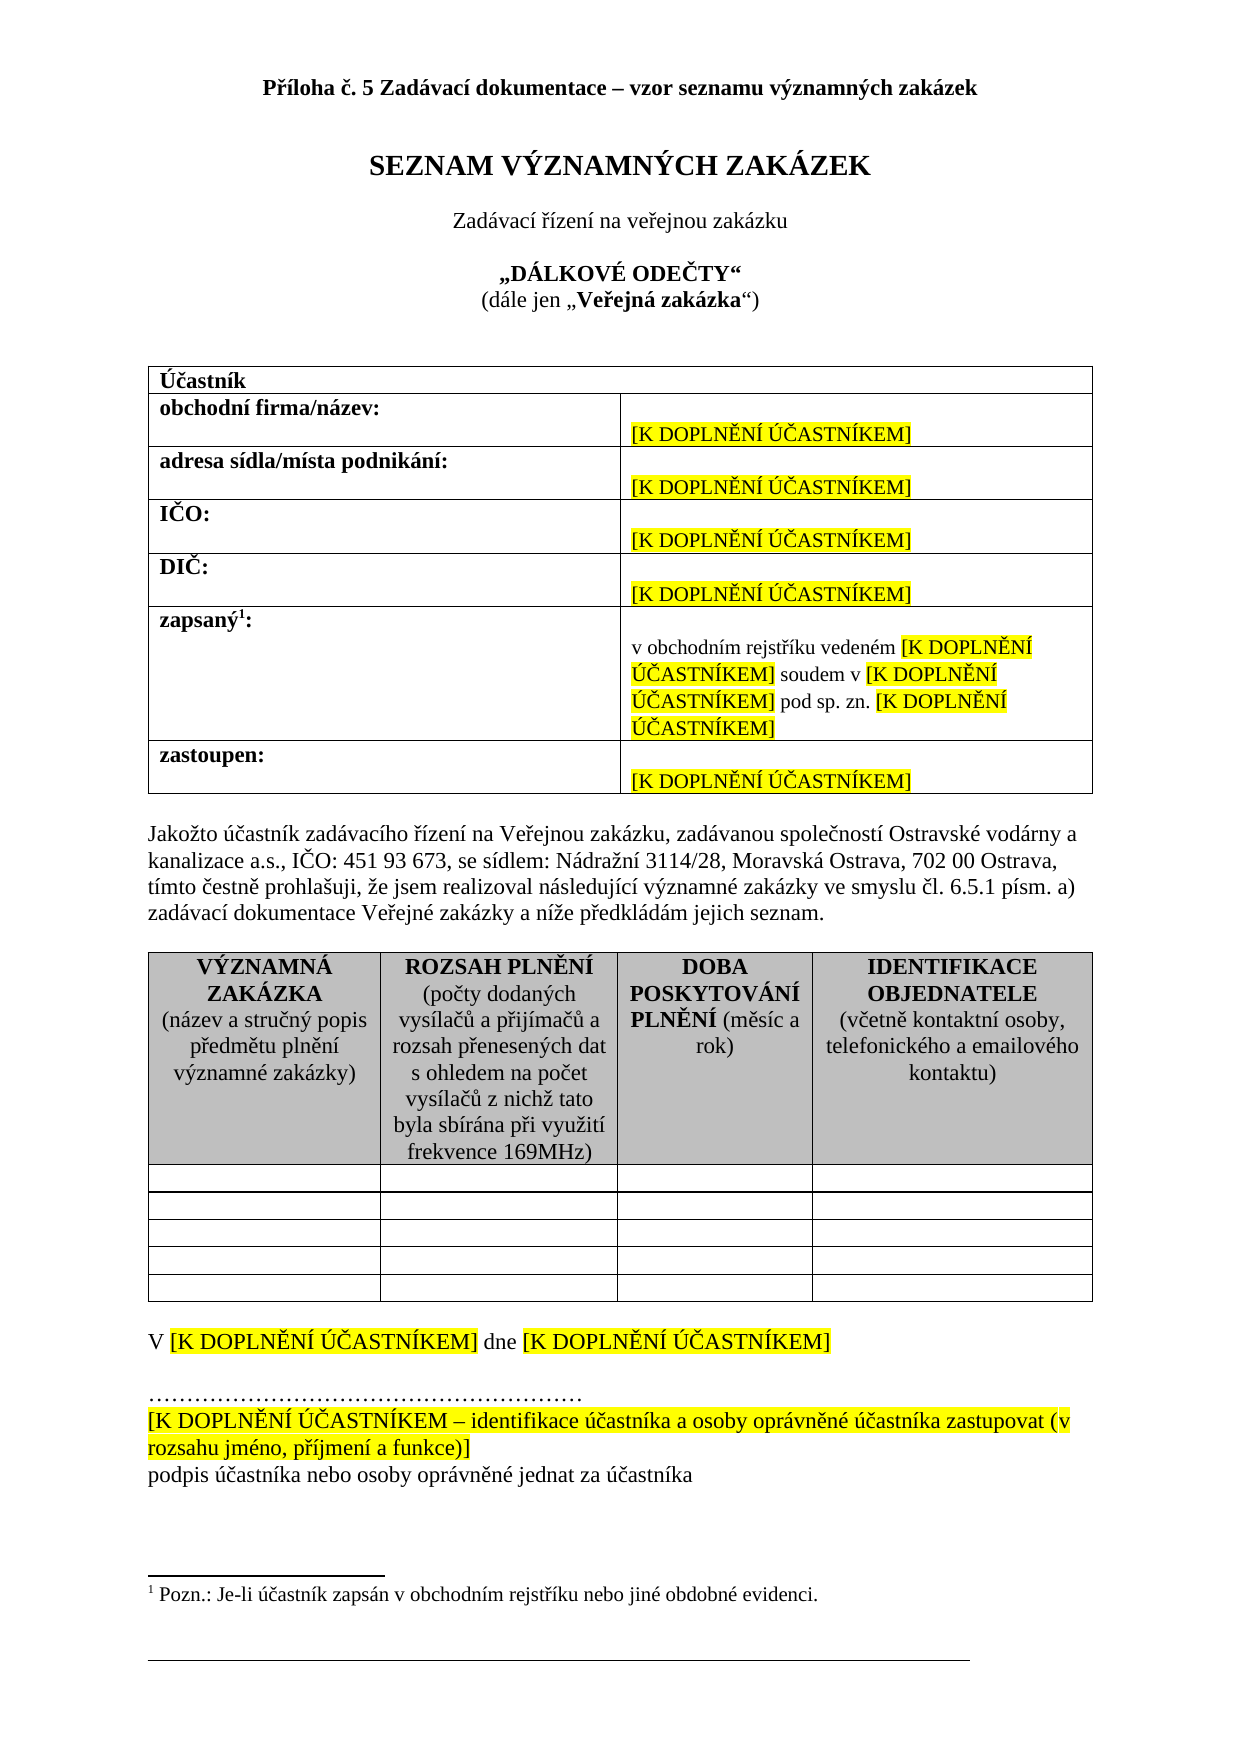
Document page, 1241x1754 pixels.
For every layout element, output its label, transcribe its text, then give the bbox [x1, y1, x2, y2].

table_header Účastník [149, 367, 1092, 393]
table_cell v obchodním rejstříku vedeném [K DOPLNĚNÍ ÚČASTNÍKEM] soudem v [K DOPLNĚNÍ ÚČASTNÍKEM] pod sp. zn. [K DOPLNĚNÍ ÚČASTNÍKEM] [621, 607, 1092, 740]
text [K DOPLNĚNÍ ÚČASTNÍKEM – identifikace účastníka a osoby oprávněné účastníka zastupovat (v rozsahu jméno, příjmení a funkce)] [148, 1406, 1093, 1460]
table_header VÝZNAMNÁ ZAKÁZKA (název a stručný popis předmětu plnění významné zakázky) [149, 953, 380, 1164]
table_cell [813, 1247, 1092, 1274]
table_cell [813, 1165, 1092, 1191]
table_cell [618, 1165, 812, 1191]
table_cell [149, 1193, 380, 1219]
table_cell DIČ: [149, 554, 620, 606]
table_cell zapsaný: [149, 607, 620, 740]
table_cell [149, 1275, 380, 1301]
text SEZNAM VÝZNAMNÝCH ZAKÁZEK [148, 148, 1093, 181]
text Zadávací řízení na veřejnou zakázku [148, 207, 1093, 234]
table_cell [K DOPLNĚNÍ ÚČASTNÍKEM] [621, 500, 1092, 552]
table_cell [381, 1275, 617, 1301]
table_header DOBA POSKYTOVÁNÍ PLNĚNÍ (měsíc a rok) [618, 953, 812, 1164]
table_cell [381, 1220, 617, 1246]
text „Dálkové odečty“ [148, 260, 1093, 287]
table_cell [381, 1165, 617, 1191]
table_cell [K DOPLNĚNÍ ÚČASTNÍKEM] [621, 394, 1092, 446]
table_cell [K DOPLNĚNÍ ÚČASTNÍKEM] [621, 447, 1092, 499]
table_cell [381, 1247, 617, 1274]
table_cell [618, 1247, 812, 1274]
text (dále jen „Veřejná zakázka“) [148, 287, 1093, 313]
table_header IDENTIFIKACE OBJEDNATELE (včetně kontaktní osoby, telefonického a emailového kontaktu) [813, 953, 1092, 1164]
text Jakožto účastník zadávacího řízení na Veřejnou zakázku, zadávanou společností Ostravské vodárny a kanalizace a.s., IČO: 451 93 673, se sídlem: Nádražní 3114/28, Moravská Ostrava, 702 00 Ostrava, tímto čestně prohlašuji, že jsem realizoval následující významné zakázky ve smyslu čl. 6.5.1 písm. a) zadávací dokumentace Veřejné zakázky a níže předkládám jejich seznam. [148, 820, 1093, 926]
table_header ROZSAH PLNĚNÍ (počty dodaných vysílačů a přijímačů a rozsah přenesených dat s ohledem na počet vysílačů z nichž tato byla sbírána při využití frekvence 169MHz) [381, 953, 617, 1164]
text ………………………………………………… [148, 1379, 1093, 1406]
table_cell IČO: [149, 500, 620, 552]
table_cell [618, 1193, 812, 1219]
table_cell zastoupen: [149, 741, 620, 793]
text V [K DOPLNĚNÍ ÚČASTNÍKEM] dne [K DOPLNĚNÍ ÚČASTNÍKEM] [148, 1327, 1093, 1354]
table_cell [149, 1247, 380, 1274]
table_cell [K DOPLNĚNÍ ÚČASTNÍKEM] [621, 554, 1092, 606]
text podpis účastníka nebo osoby oprávněné jednat za účastníka [148, 1460, 1093, 1487]
table_cell [149, 1165, 380, 1191]
table_cell [813, 1193, 1092, 1219]
table_cell [813, 1275, 1092, 1301]
table_cell [381, 1193, 617, 1219]
table_cell [K DOPLNĚNÍ ÚČASTNÍKEM] [621, 741, 1092, 793]
table_cell adresa sídla/místa podnikání: [149, 447, 620, 499]
table_cell [813, 1220, 1092, 1246]
table_cell [618, 1220, 812, 1246]
table_cell [618, 1275, 812, 1301]
table_cell obchodní firma/název: [149, 394, 620, 446]
table_cell [149, 1220, 380, 1246]
